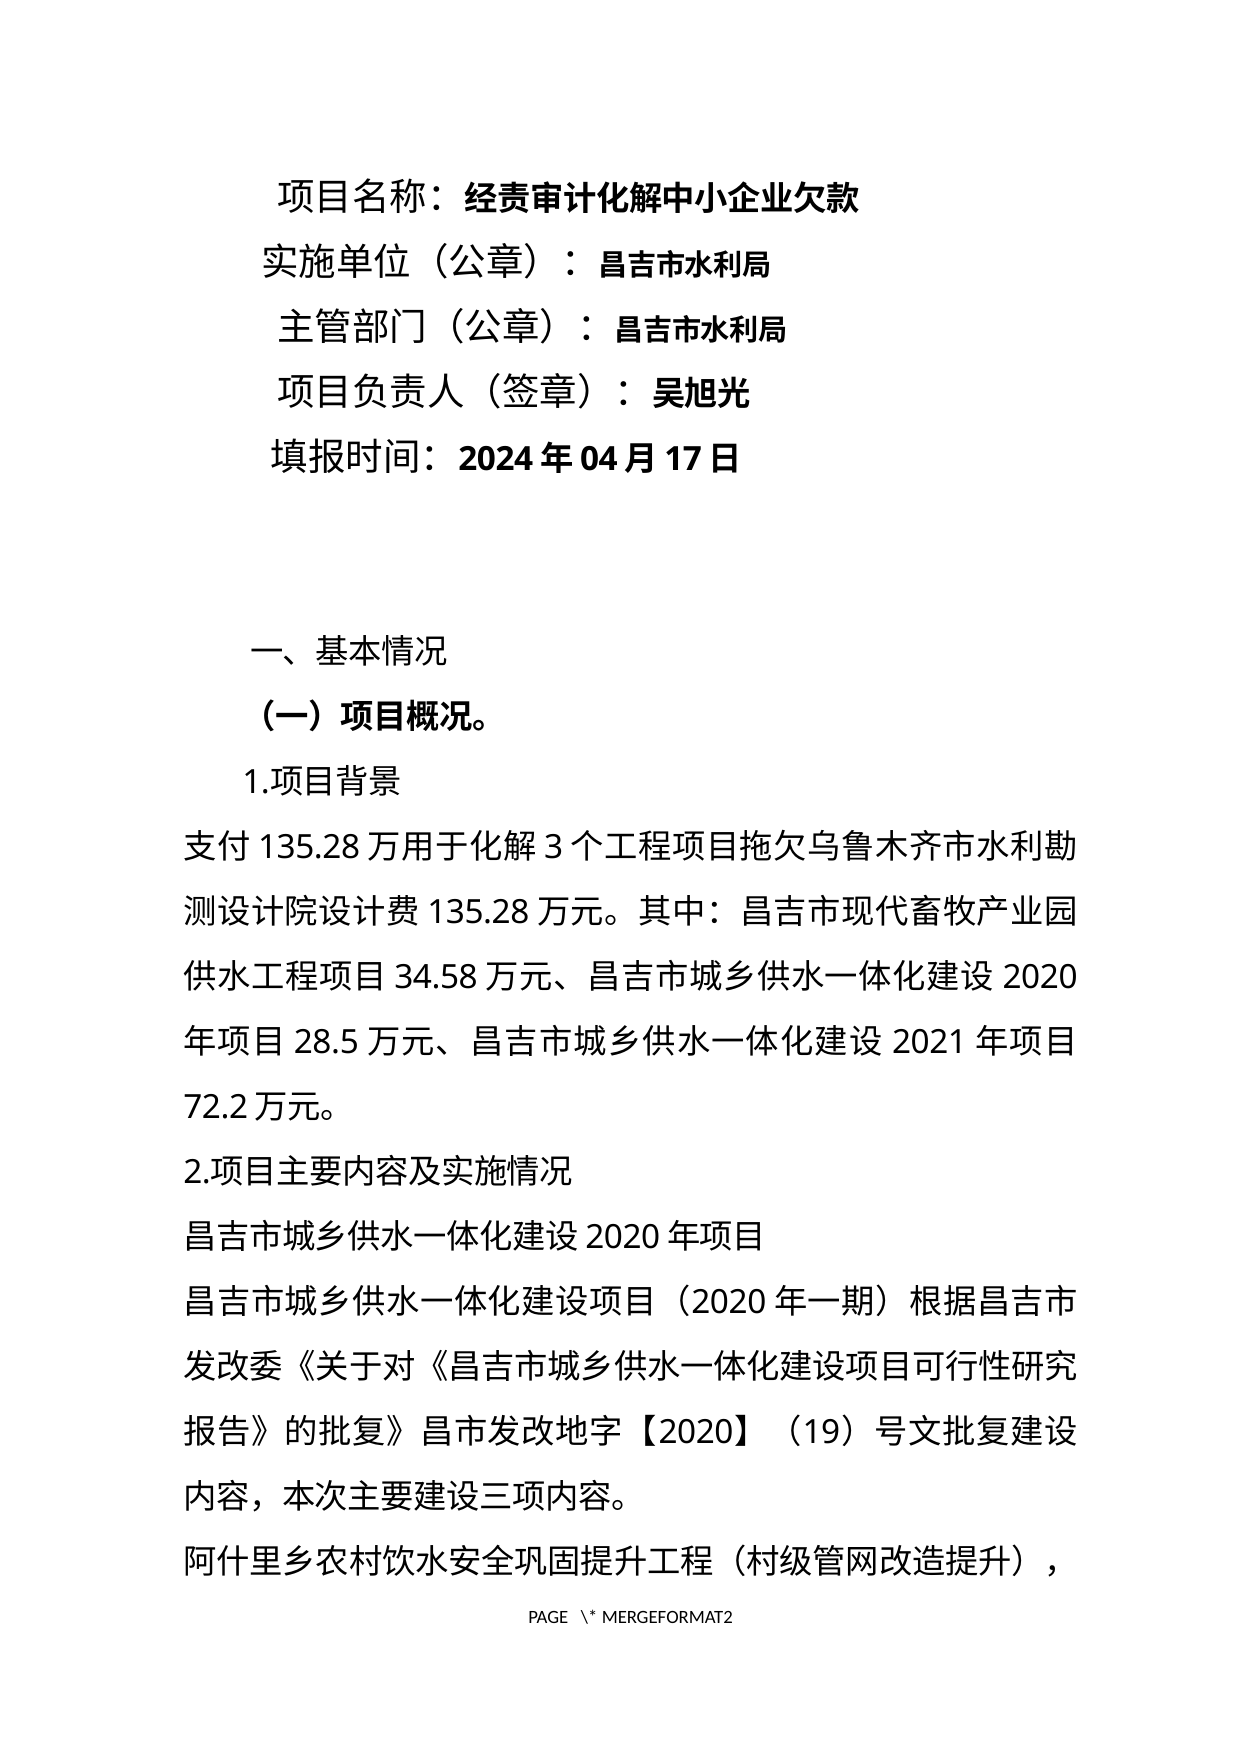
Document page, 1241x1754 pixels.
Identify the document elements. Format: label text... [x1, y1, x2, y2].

text 一、基本情况 [183, 617, 1078, 682]
text 实施单位（公章）：昌吉市水利局 [183, 227, 1078, 292]
text 主管部门（公章）：昌吉市水利局 [183, 292, 1078, 357]
text 填报时间：2024年04月17日 [211, 422, 1078, 487]
text 项目名称：经责审计化解中小企业欠款 [183, 162, 1078, 227]
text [183, 747, 1078, 1592]
text （一）项目概况。 [183, 682, 1078, 747]
text 项目负责人（签章）：吴旭光 [183, 357, 1078, 422]
